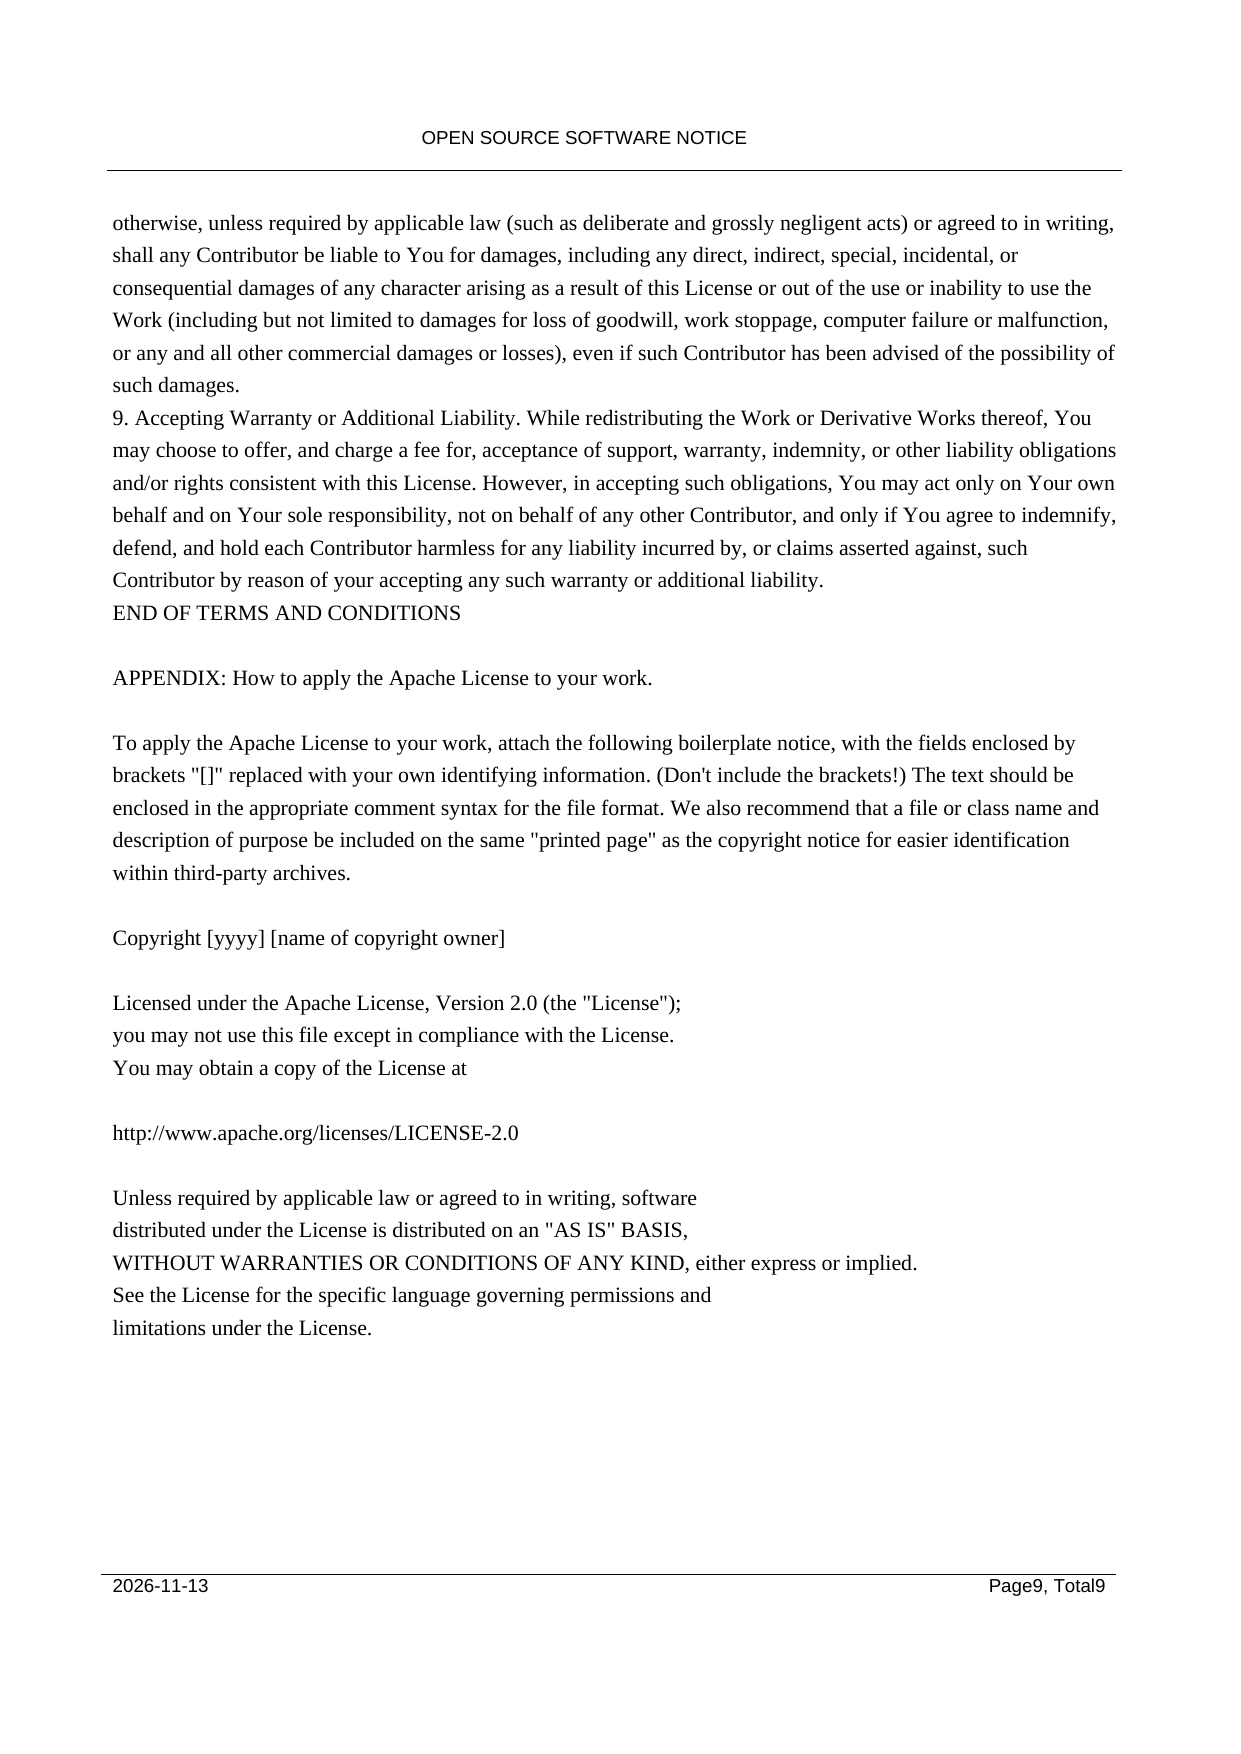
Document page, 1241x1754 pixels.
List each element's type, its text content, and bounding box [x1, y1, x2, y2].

text You may obtain a copy of the License at [112, 1051, 1128, 1084]
text Licensed under the Apache License, Version 2.0 (the "License"); [112, 986, 1128, 1019]
text See the License for the specific language governing permissions and [112, 1279, 1128, 1311]
text limitations under the License. [112, 1311, 1128, 1409]
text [112, 206, 1128, 401]
text http://www.apache.org/licenses/LICENSE-2.0 [112, 1116, 1128, 1149]
text APPENDIX: How to apply the Apache License to your work. [112, 661, 1128, 694]
text To apply the Apache License to your work, attach the following boilerplate notice, with the fields enclosed by brackets "[]" replaced with your own identifying information. (Don't include the brackets!) The text should be enclosed in the appropriate comment syntax for the file format. We also recommend that a file or class name and description of purpose be included on the same "printed page" as the copyright notice for easier identification within third-party archives. [112, 726, 1128, 889]
text Copyright [yyyy] [name of copyright owner] [112, 921, 1128, 954]
text you may not use this file except in compliance with the License. [112, 1019, 1128, 1051]
text WITHOUT WARRANTIES OR CONDITIONS OF ANY KIND, either express or implied. [112, 1246, 1128, 1279]
text Unless required by applicable law or agreed to in writing, software [112, 1181, 1128, 1214]
text distributed under the License is distributed on an "AS IS" BASIS, [112, 1214, 1128, 1246]
text END OF TERMS AND CONDITIONS [112, 596, 1128, 629]
text 9. Accepting Warranty or Additional Liability. While redistributing the Work or Derivative Works thereof, You may choose to offer, and charge a fee for, acceptance of support, warranty, indemnity, or other liability obligations and/or rights consistent with this License. However, in accepting such obligations, You may act only on Your own behalf and on Your sole responsibility, not on behalf of any other Contributor, and only if You agree to indemnify, defend, and hold each Contributor harmless for any liability incurred by, or claims asserted against, such Contributor by reason of your accepting any such warranty or additional liability. [112, 401, 1128, 596]
